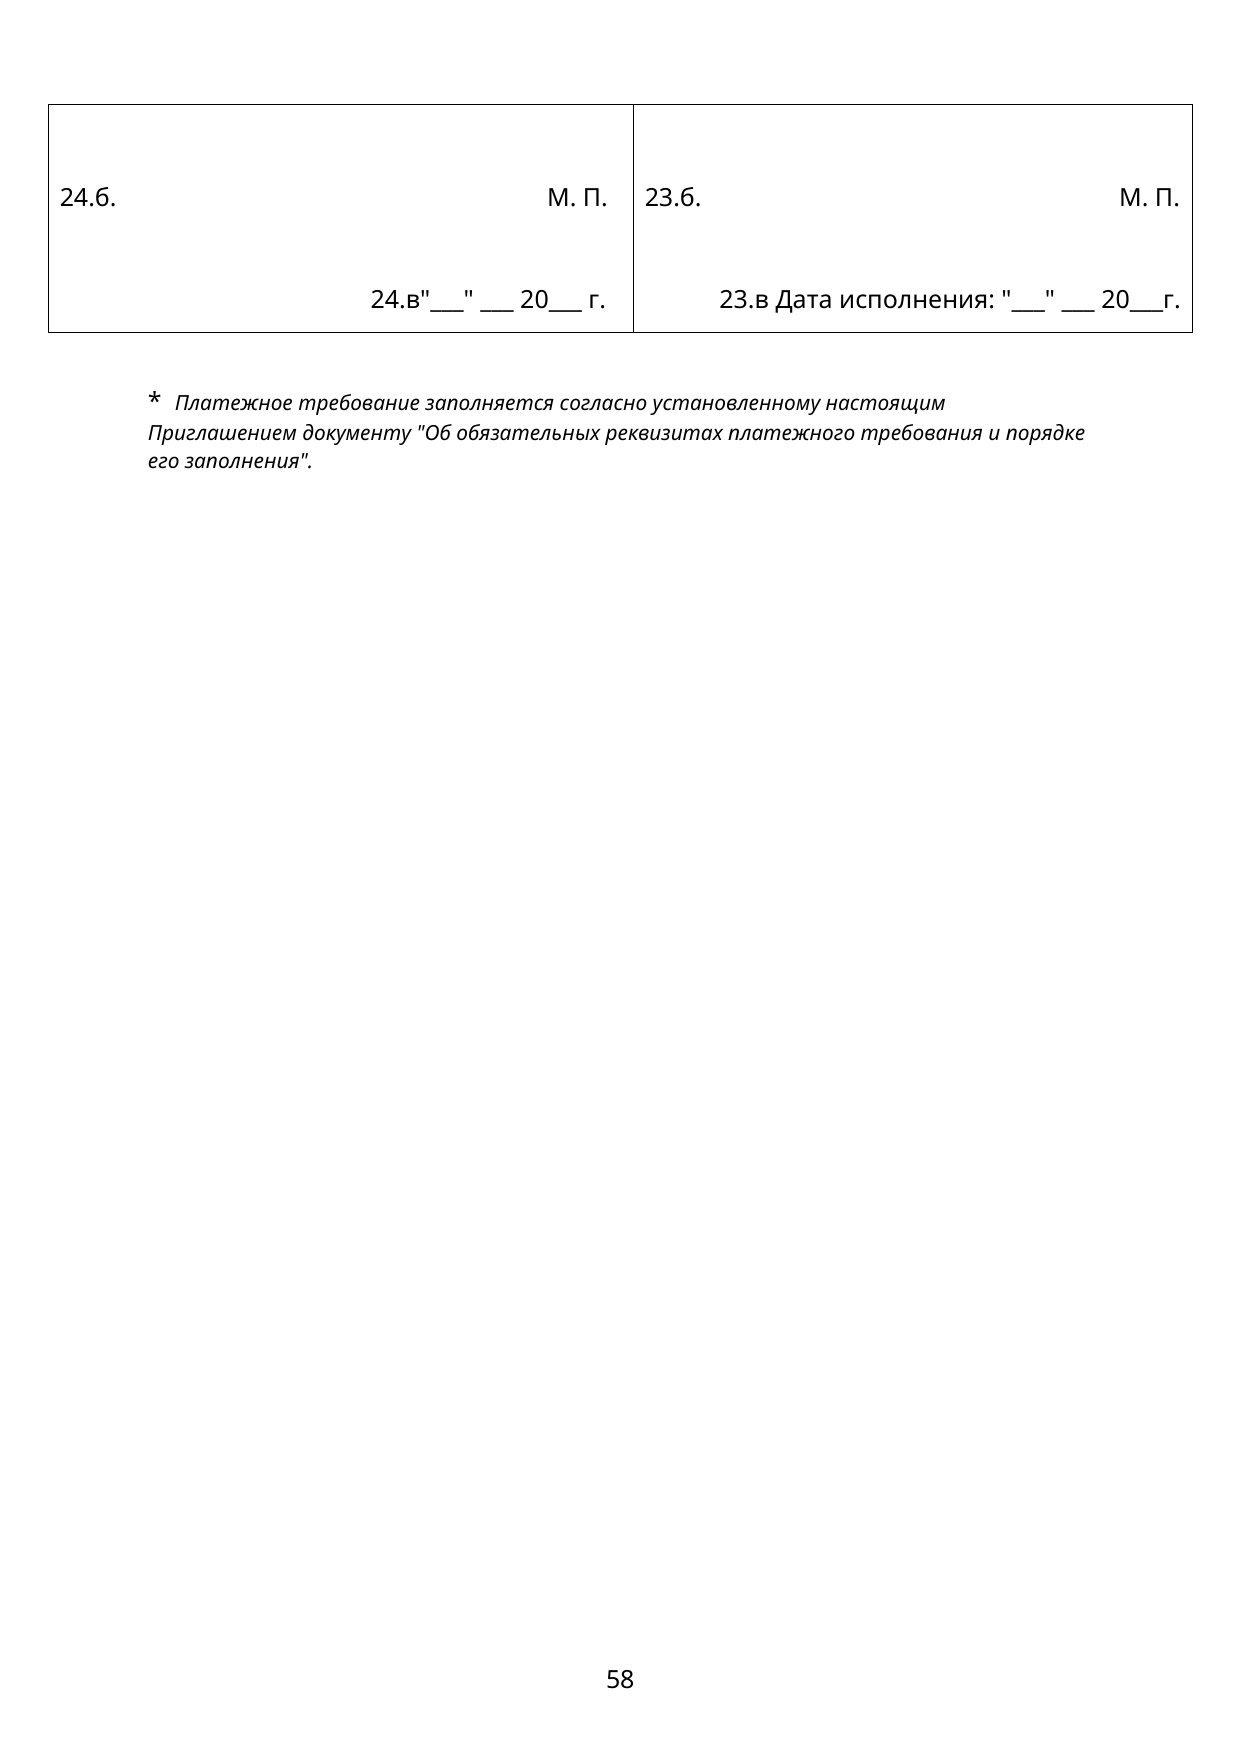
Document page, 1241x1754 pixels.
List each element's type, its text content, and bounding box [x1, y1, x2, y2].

table_cell 23.б. М. П. 23.в Дата исполнения: "___" ___ 20___г. [634, 105, 1192, 332]
text * Платежное требование заполняется согласно установленному настоящим Приглашением документу "Об обязательных реквизитах платежного требования и порядке его заполнения". [148, 384, 1092, 475]
table_cell 24.б. М. П. 24.в"___" ___ 20___ г. [49, 105, 633, 332]
